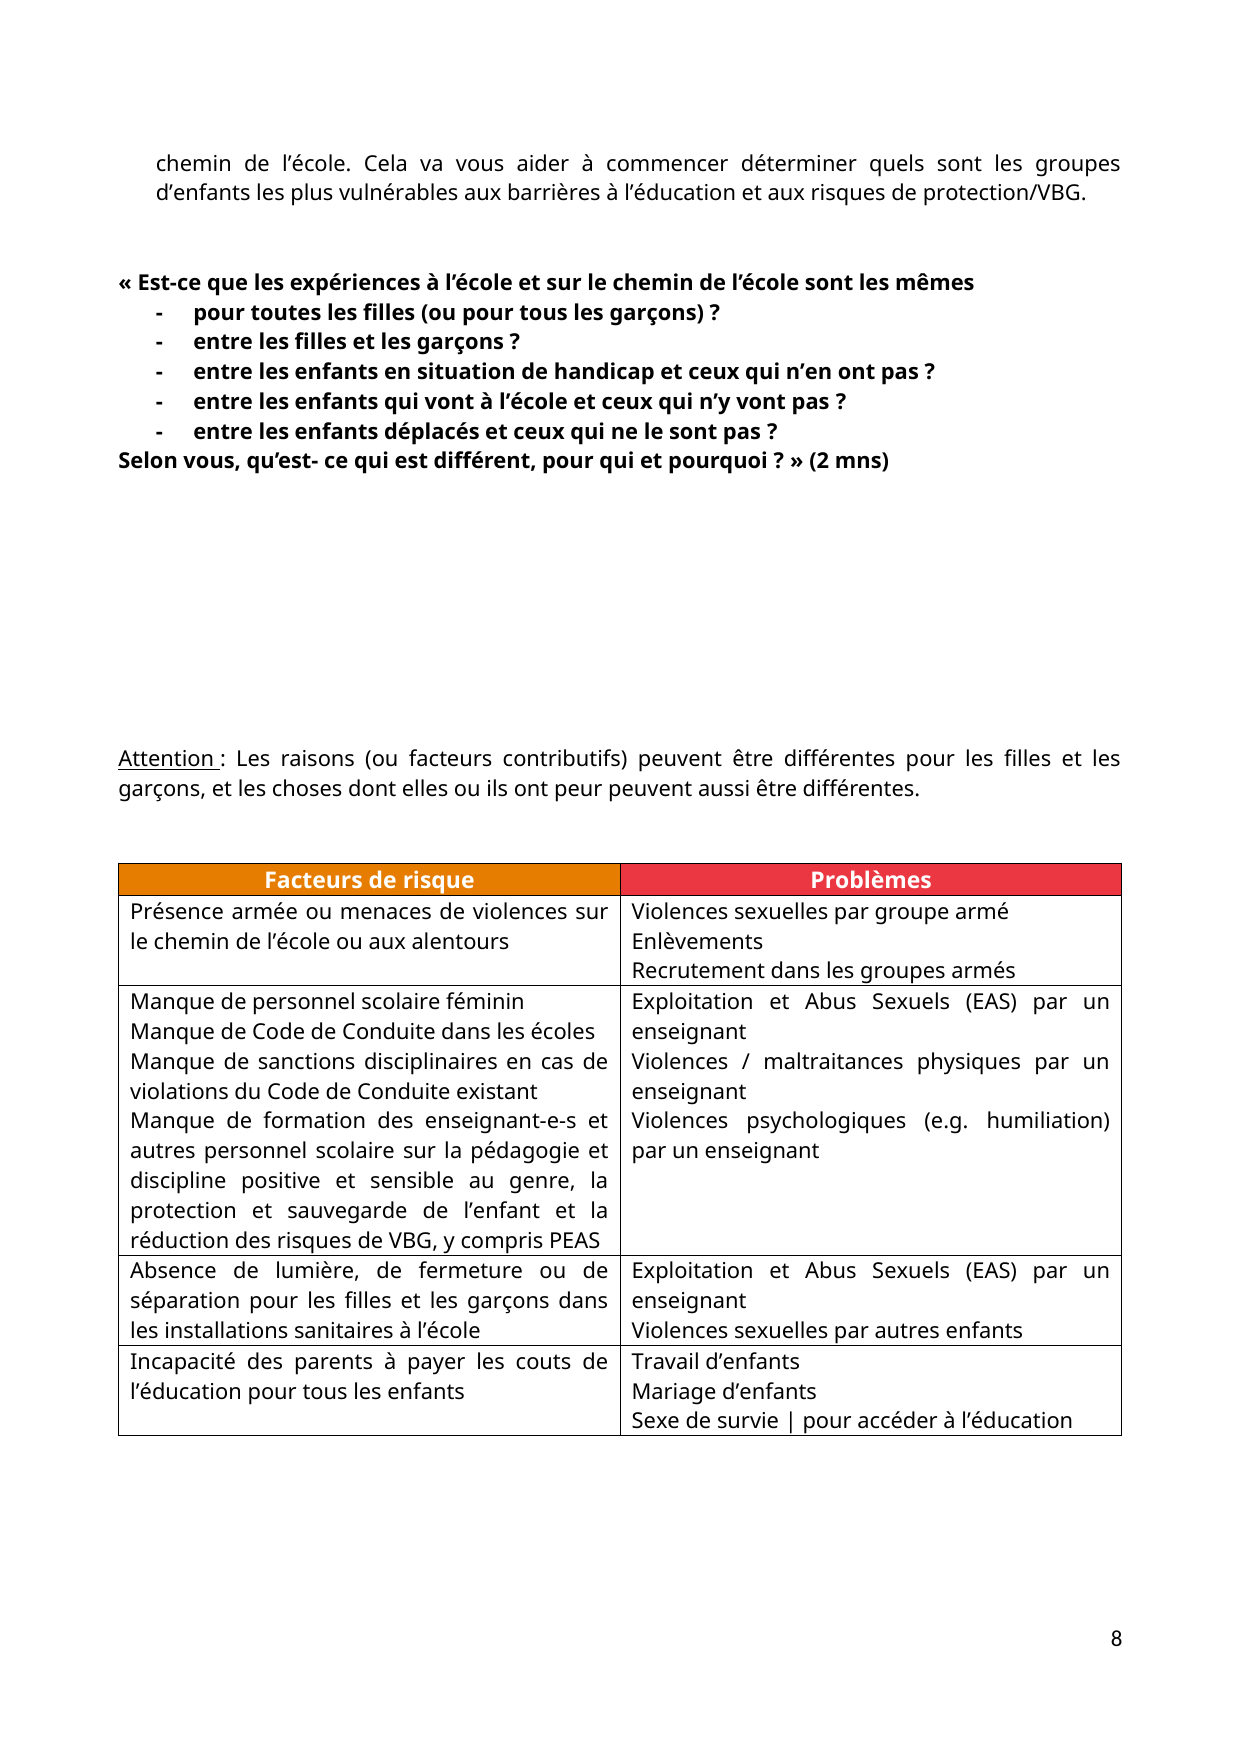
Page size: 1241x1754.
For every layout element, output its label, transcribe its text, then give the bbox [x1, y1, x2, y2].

table_cell Exploitation et Abus Sexuels (EAS) par un enseignant Violences sexuelles par autres enfants [621, 1256, 1121, 1345]
list entre les enfants déplacés et ceux qui ne le sont pas ? [156, 416, 1122, 446]
table_header Problèmes [621, 864, 1121, 895]
table_cell Travail d’enfants Mariage d’enfants Sexe de survie | pour accéder à l’éducation [621, 1346, 1121, 1435]
text Attention : Les raisons (ou facteurs contributifs) peuvent être différentes pour les filles et les garçons, et les choses dont elles ou ils ont peur peuvent aussi être différentes. [118, 743, 1122, 803]
list entre les enfants en situation de handicap et ceux qui n’en ont pas ? [156, 356, 1122, 386]
table_cell Absence de lumière, de fermeture ou de séparation pour les filles et les garçons dans les installations sanitaires à l’école [119, 1256, 620, 1345]
list pour toutes les filles (ou pour tous les garçons) ? [156, 297, 1122, 326]
table_cell Présence armée ou menaces de violences sur le chemin de l’école ou aux alentours [119, 896, 620, 985]
table_cell Manque de personnel scolaire féminin Manque de Code de Conduite dans les écoles Manque de sanctions disciplinaires en cas de violations du Code de Conduite existant Manque de formation des enseignant-e-s et autres personnel scolaire sur la pédagogie et discipline positive et sensible au genre, la protection et sauvegarde de l’enfant et la réduction des risques de VBG, y compris PEAS [119, 986, 620, 1254]
list entre les enfants qui vont à l’école et ceux qui n’y vont pas ? [156, 386, 1122, 416]
text Selon vous, qu’est- ce qui est différent, pour qui et pourquoi ? » (2 mns) [118, 446, 1122, 475]
table_header Facteurs de risque [119, 864, 620, 895]
table_cell Incapacité des parents à payer les couts de l’éducation pour tous les enfants [119, 1346, 620, 1435]
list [118, 148, 1122, 207]
text « Est-ce que les expériences à l’école et sur le chemin de l’école sont les mêmes [118, 267, 1122, 297]
table_cell Violences sexuelles par groupe armé Enlèvements Recrutement dans les groupes armés [621, 896, 1121, 985]
table_cell Exploitation et Abus Sexuels (EAS) par un enseignant Violences / maltraitances physiques par un enseignant Violences psychologiques (e.g. humiliation) par un enseignant [621, 986, 1121, 1254]
list entre les filles et les garçons ? [156, 326, 1122, 356]
